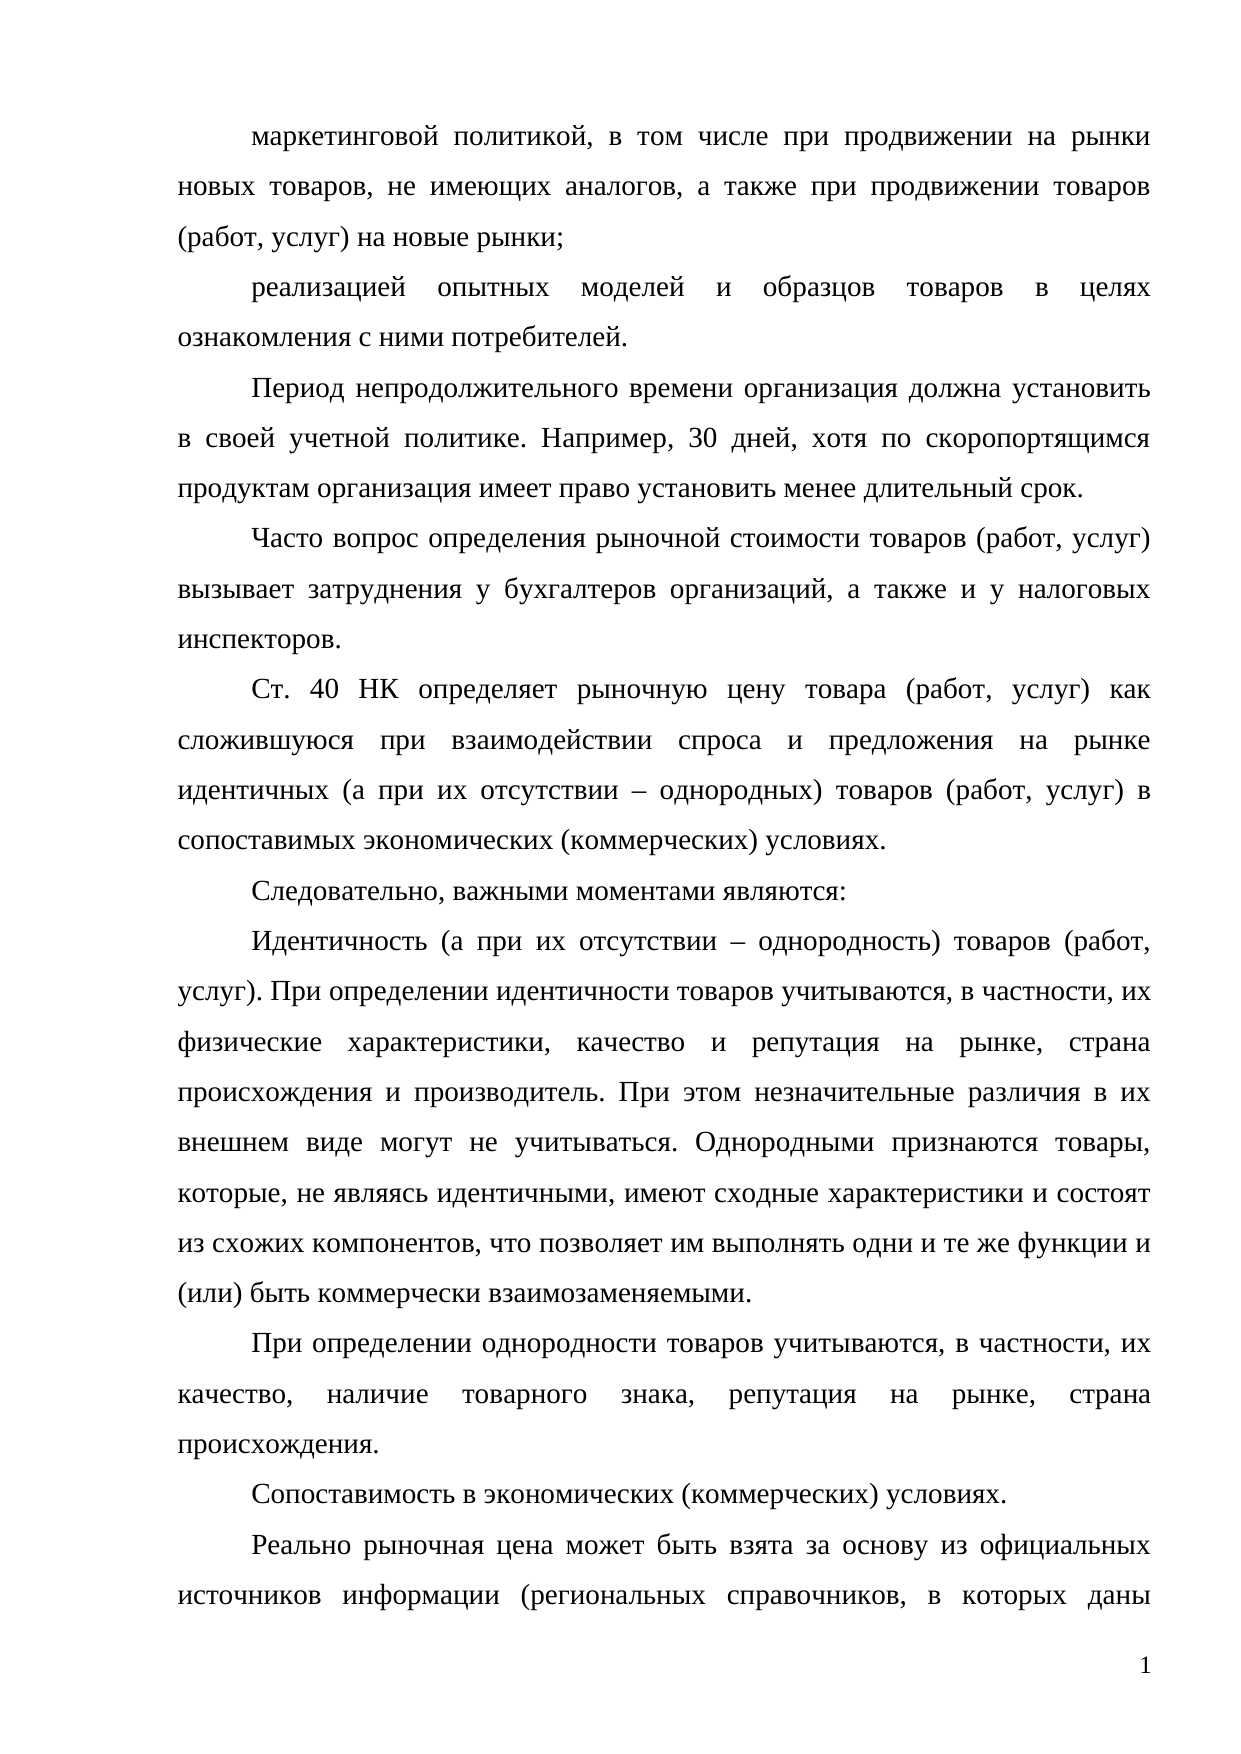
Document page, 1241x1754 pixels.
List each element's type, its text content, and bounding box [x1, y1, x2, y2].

text Идентичность (а при их отсутствии – однородность) товаров (работ, услуг). При определении идентичности товаров учитываются, в частности, их физические характеристики, качество и репутация на рынке, страна происхождения и производитель. При этом незначительные различия в их внешнем виде могут не учитываться. Однородными признаются товары, которые, не являясь идентичными, имеют сходные характеристики и состоят из схожих компонентов, что позволяет им выполнять одни и те же функции и (или) быть коммерчески взаимозаменяемыми. [177, 923, 1152, 1309]
text При определении однородности товаров учитываются, в частности, их качество, наличие товарного знака, репутация на рынке, страна происхождения. [177, 1326, 1152, 1460]
text Сопоставимость в экономических (коммерческих) условиях. [177, 1477, 1152, 1510]
text Период непродолжительного времени организация должна установить в своей учетной политике. Например, 30 дней, хотя по скоропортящимся продуктам организация имеет право установить менее длительный срок. [177, 370, 1152, 504]
text Следовательно, важными моментами являются: [177, 873, 1152, 906]
text Часто вопрос определения рыночной стоимости товаров (работ, услуг) вызывает затруднения у бухгалтеров организаций, а также и у налоговых инспекторов. [177, 521, 1152, 655]
text реализацией опытных моделей и образцов товаров в целях ознакомления с ними потребителей. [177, 269, 1152, 353]
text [177, 1527, 1152, 1611]
text Ст. 40 НК определяет рыночную цену товара (работ, услуг) как сложившуюся при взаимодействии спроса и предложения на рынке идентичных (а при их отсутствии – однородных) товаров (работ, услуг) в сопоставимых экономических (коммерческих) условиях. [177, 672, 1152, 856]
text маркетинговой политикой, в том числе при продвижении на рынки новых товаров, не имеющих аналогов, а также при продвижении товаров (работ, услуг) на новые рынки; [177, 118, 1152, 252]
